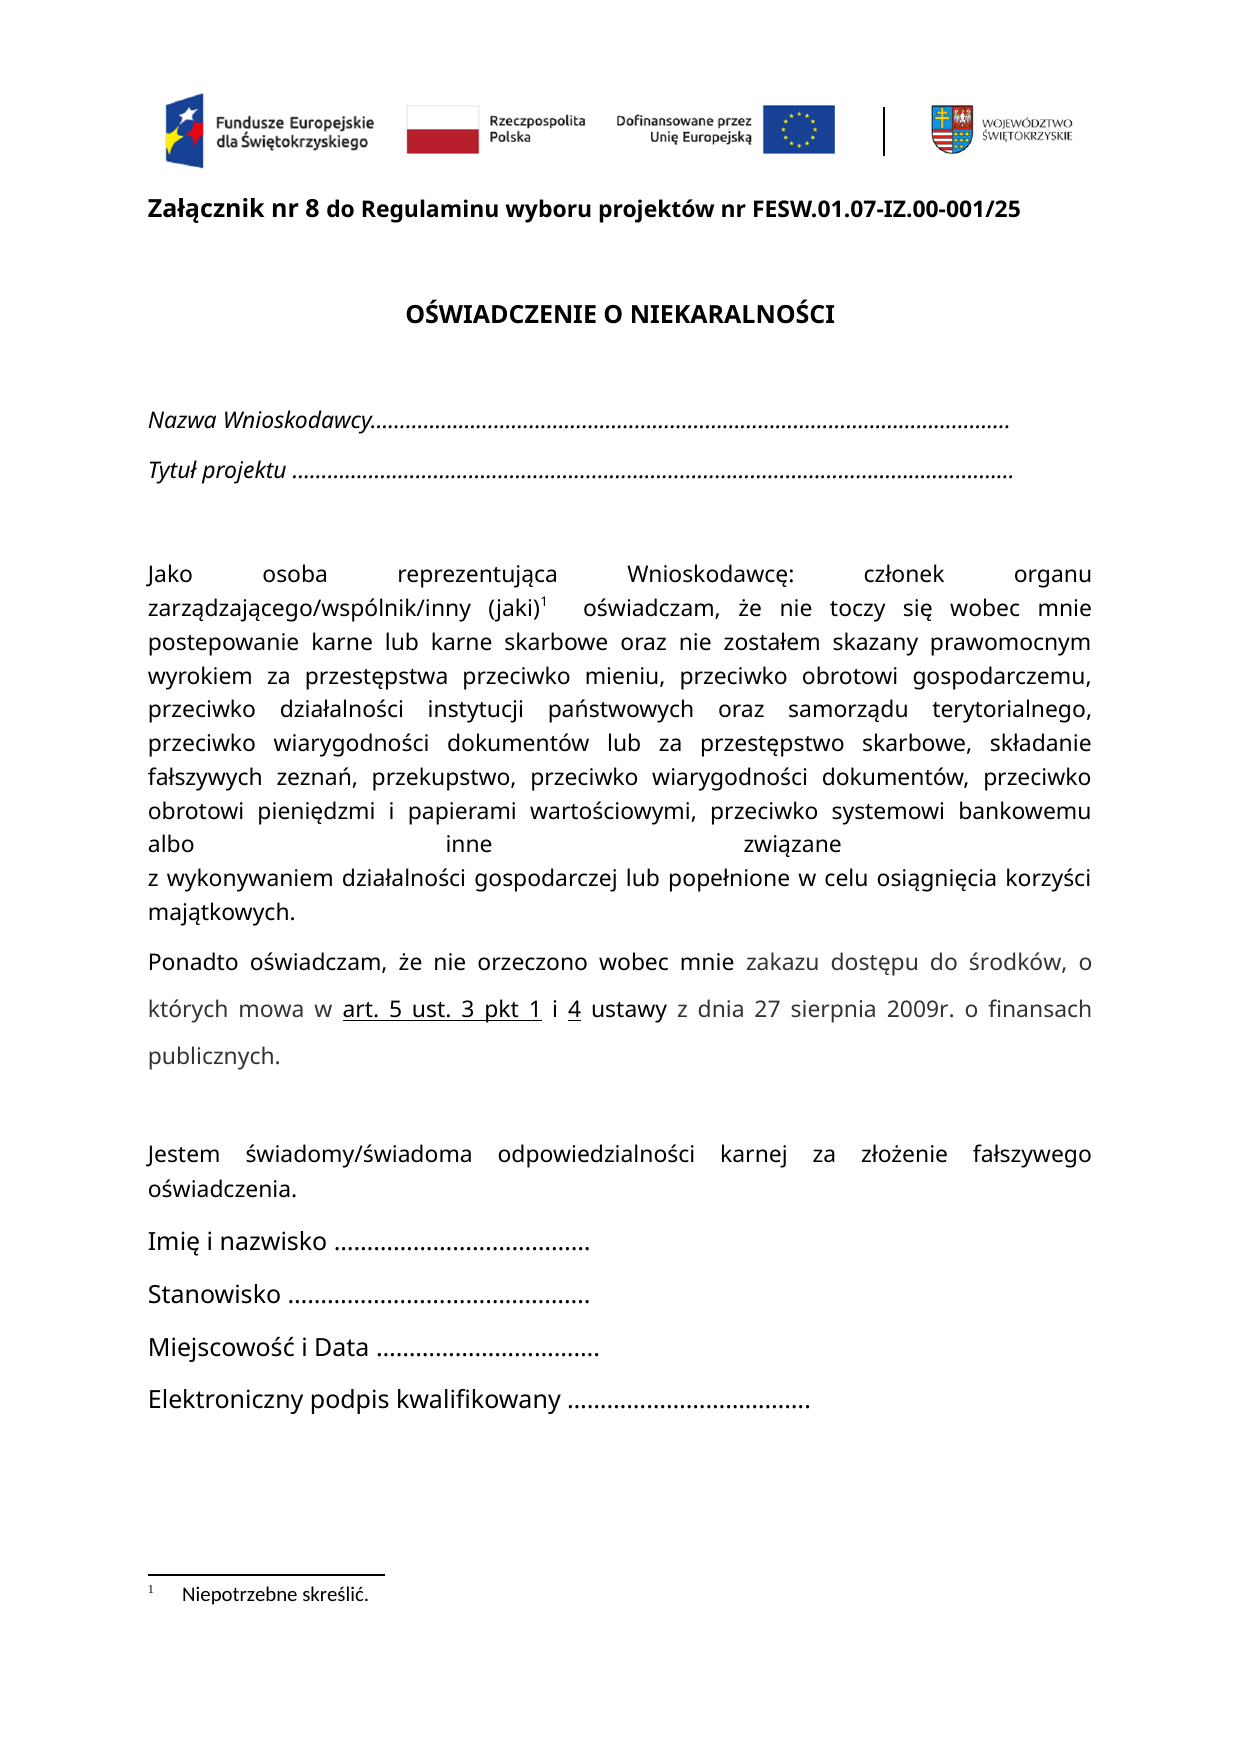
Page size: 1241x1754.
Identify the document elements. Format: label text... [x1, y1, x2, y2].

text Miejscowość i Data ……………………………. [148, 1329, 1093, 1363]
text OŚWIADCZENIE O NIEKARALNOŚCI [148, 297, 1093, 331]
text Jako osoba reprezentująca Wnioskodawcę: członek organu zarządzającego/wspólnik/inny (jaki) oświadczam, że nie toczy się wobec mnie postepowanie karne lub karne skarbowe oraz nie zostałem skazany prawomocnym wyrokiem za przestępstwa przeciwko mieniu, przeciwko obrotowi gospodarczemu, przeciwko działalności instytucji państwowych oraz samorządu terytorialnego, przeciwko wiarygodności dokumentów lub za przestępstwo skarbowe, składanie fałszywych zeznań, przekupstwo, przeciwko wiarygodności dokumentów, przeciwko obrotowi pieniędzmi i papierami wartościowymi, przeciwko systemowi bankowemu albo inne związane z wykonywaniem działalności gospodarczej lub popełnione w celu osiągnięcia korzyści majątkowych. [148, 558, 1093, 927]
text Imię i nazwisko ………………………………… [148, 1224, 1093, 1258]
text Stanowisko ………………………………………. [148, 1276, 1093, 1311]
text Jestem świadomy/świadoma odpowiedzialności karnej za złożenie fałszywego oświadczenia. [148, 1138, 1093, 1205]
text Załącznik nr 8 do Regulaminu wyboru projektów nr FESW.01.07-IZ.00-001/25 [148, 191, 1093, 224]
text Tytuł projektu …………………………………………………………………………………………………………… [148, 454, 1093, 486]
text Nazwa Wnioskodawcy………………………………………………………………………………………………. [148, 404, 1093, 435]
picture [147, 73, 1093, 191]
subtitle Ponadto oświadczam, że nie orzeczono wobec mnie zakazu dostępu do środków, o których mowa w art. 5 ust. 3 pkt 1 i 4 ustawy z dnia 27 sierpnia 2009r. o finansach publicznych. [148, 946, 1093, 1071]
text Elektroniczny podpis kwalifikowany ………………………………. [148, 1382, 1093, 1416]
